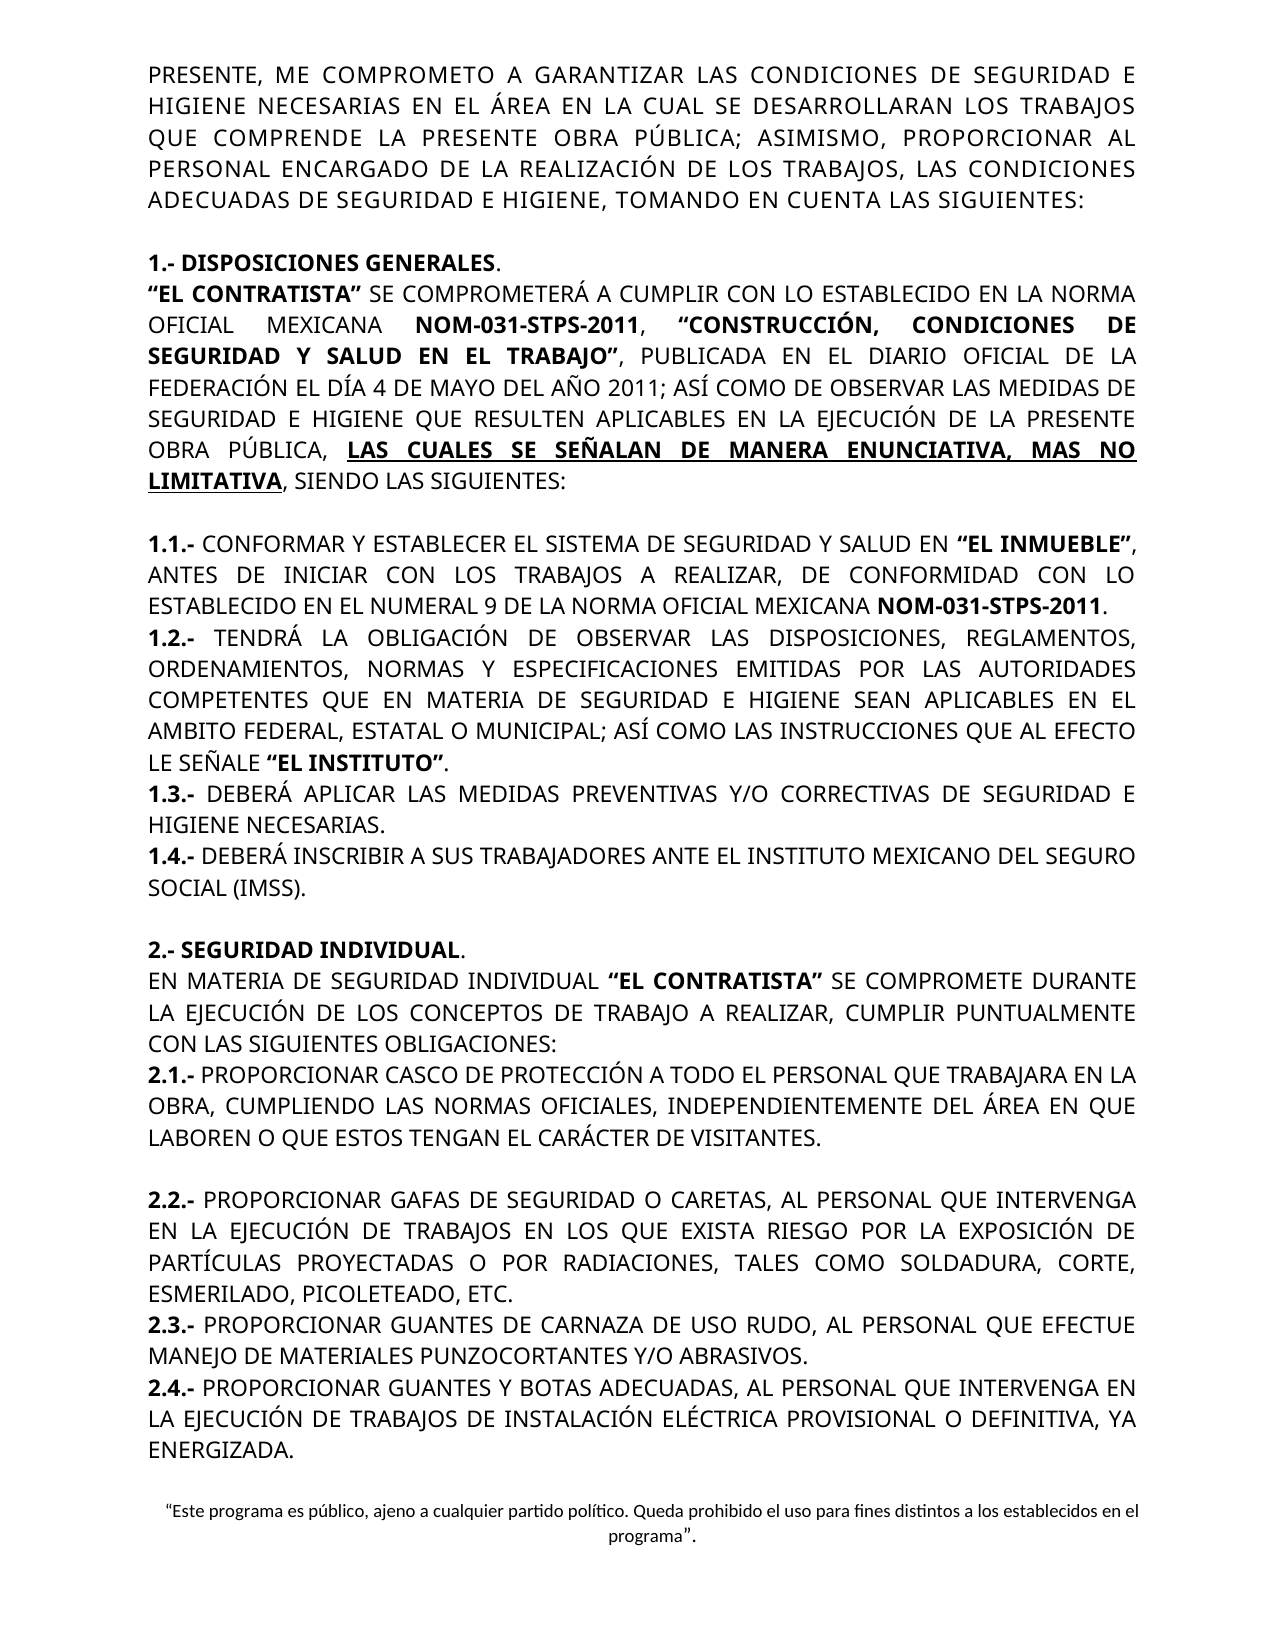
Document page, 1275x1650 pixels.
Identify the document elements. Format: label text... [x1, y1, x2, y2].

text 1.4.- DEBERÁ INSCRIBIR A SUS TRABAJADORES ANTE EL INSTITUTO MEXICANO DEL SEGURO SOCIAL (IMSS). [148, 840, 1137, 903]
text 1.1.- CONFORMAR Y ESTABLECER EL SISTEMA DE SEGURIDAD Y SALUD EN “EL INMUEBLE”, ANTES DE INICIAR CON LOS TRABAJOS A REALIZAR, DE CONFORMIDAD CON LO ESTABLECIDO EN EL NUMERAL 9 DE LA NORMA OFICIAL MEXICANA NOM-031-STPS-2011. [148, 528, 1137, 622]
text 2.2.- PROPORCIONAR GAFAS DE SEGURIDAD O CARETAS, AL PERSONAL QUE INTERVENGA EN LA EJECUCIÓN DE TRABAJOS EN LOS QUE EXISTA RIESGO POR LA EXPOSICIÓN DE PARTÍCULAS PROYECTADAS O POR RADIACIONES, TALES COMO SOLDADURA, CORTE, ESMERILADO, PICOLETEADO, ETC. [148, 1184, 1137, 1309]
text “EL CONTRATISTA” SE COMPROMETERÁ A CUMPLIR CON LO ESTABLECIDO EN LA NORMA OFICIAL MEXICANA NOM-031-STPS-2011, “CONSTRUCCIÓN, CONDICIONES DE SEGURIDAD Y SALUD EN EL TRABAJO”, PUBLICADA EN EL DIARIO OFICIAL DE LA FEDERACIÓN EL DÍA 4 DE MAYO DEL AÑO 2011; ASÍ COMO DE OBSERVAR LAS MEDIDAS DE SEGURIDAD E HIGIENE QUE RESULTEN APLICABLES EN LA EJECUCIÓN DE LA PRESENTE OBRA PÚBLICA, LAS CUALES SE SEÑALAN DE MANERA ENUNCIATIVA, MAS NO LIMITATIVA, SIENDO LAS SIGUIENTES: [148, 278, 1137, 497]
text 1.2.- TENDRÁ LA OBLIGACIÓN DE OBSERVAR LAS DISPOSICIONES, REGLAMENTOS, ORDENAMIENTOS, NORMAS Y ESPECIFICACIONES EMITIDAS POR LAS AUTORIDADES COMPETENTES QUE EN MATERIA DE SEGURIDAD E HIGIENE SEAN APLICABLES EN EL AMBITO FEDERAL, ESTATAL O MUNICIPAL; ASÍ COMO LAS INSTRUCCIONES QUE AL EFECTO LE SEÑALE “EL INSTITUTO”. [148, 622, 1137, 778]
text 2.3.- PROPORCIONAR GUANTES DE CARNAZA DE USO RUDO, AL PERSONAL QUE EFECTUE MANEJO DE MATERIALES PUNZOCORTANTES Y/O ABRASIVOS. [148, 1309, 1137, 1372]
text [148, 59, 1137, 215]
text 1.3.- DEBERÁ APLICAR LAS MEDIDAS PREVENTIVAS Y/O CORRECTIVAS DE SEGURIDAD E HIGIENE NECESARIAS. [148, 778, 1137, 840]
text 2.4.- PROPORCIONAR GUANTES Y BOTAS ADECUADAS, AL PERSONAL QUE INTERVENGA EN LA EJECUCIÓN DE TRABAJOS DE INSTALACIÓN ELÉCTRICA PROVISIONAL O DEFINITIVA, YA ENERGIZADA. [148, 1372, 1137, 1465]
text 2.1.- PROPORCIONAR CASCO DE PROTECCIÓN A TODO EL PERSONAL QUE TRABAJARA EN LA OBRA, CUMPLIENDO LAS NORMAS OFICIALES, INDEPENDIENTEMENTE DEL ÁREA EN QUE LABOREN O QUE ESTOS TENGAN EL CARÁCTER DE VISITANTES. [148, 1059, 1137, 1153]
text 1.- DISPOSICIONES GENERALES. [148, 247, 1137, 278]
text 2.- SEGURIDAD INDIVIDUAL. [148, 934, 1137, 965]
text EN MATERIA DE SEGURIDAD INDIVIDUAL “EL CONTRATISTA” SE COMPROMETE DURANTE LA EJECUCIÓN DE LOS CONCEPTOS DE TRABAJO A REALIZAR, CUMPLIR PUNTUALMENTE CON LAS SIGUIENTES OBLIGACIONES: [148, 965, 1137, 1059]
